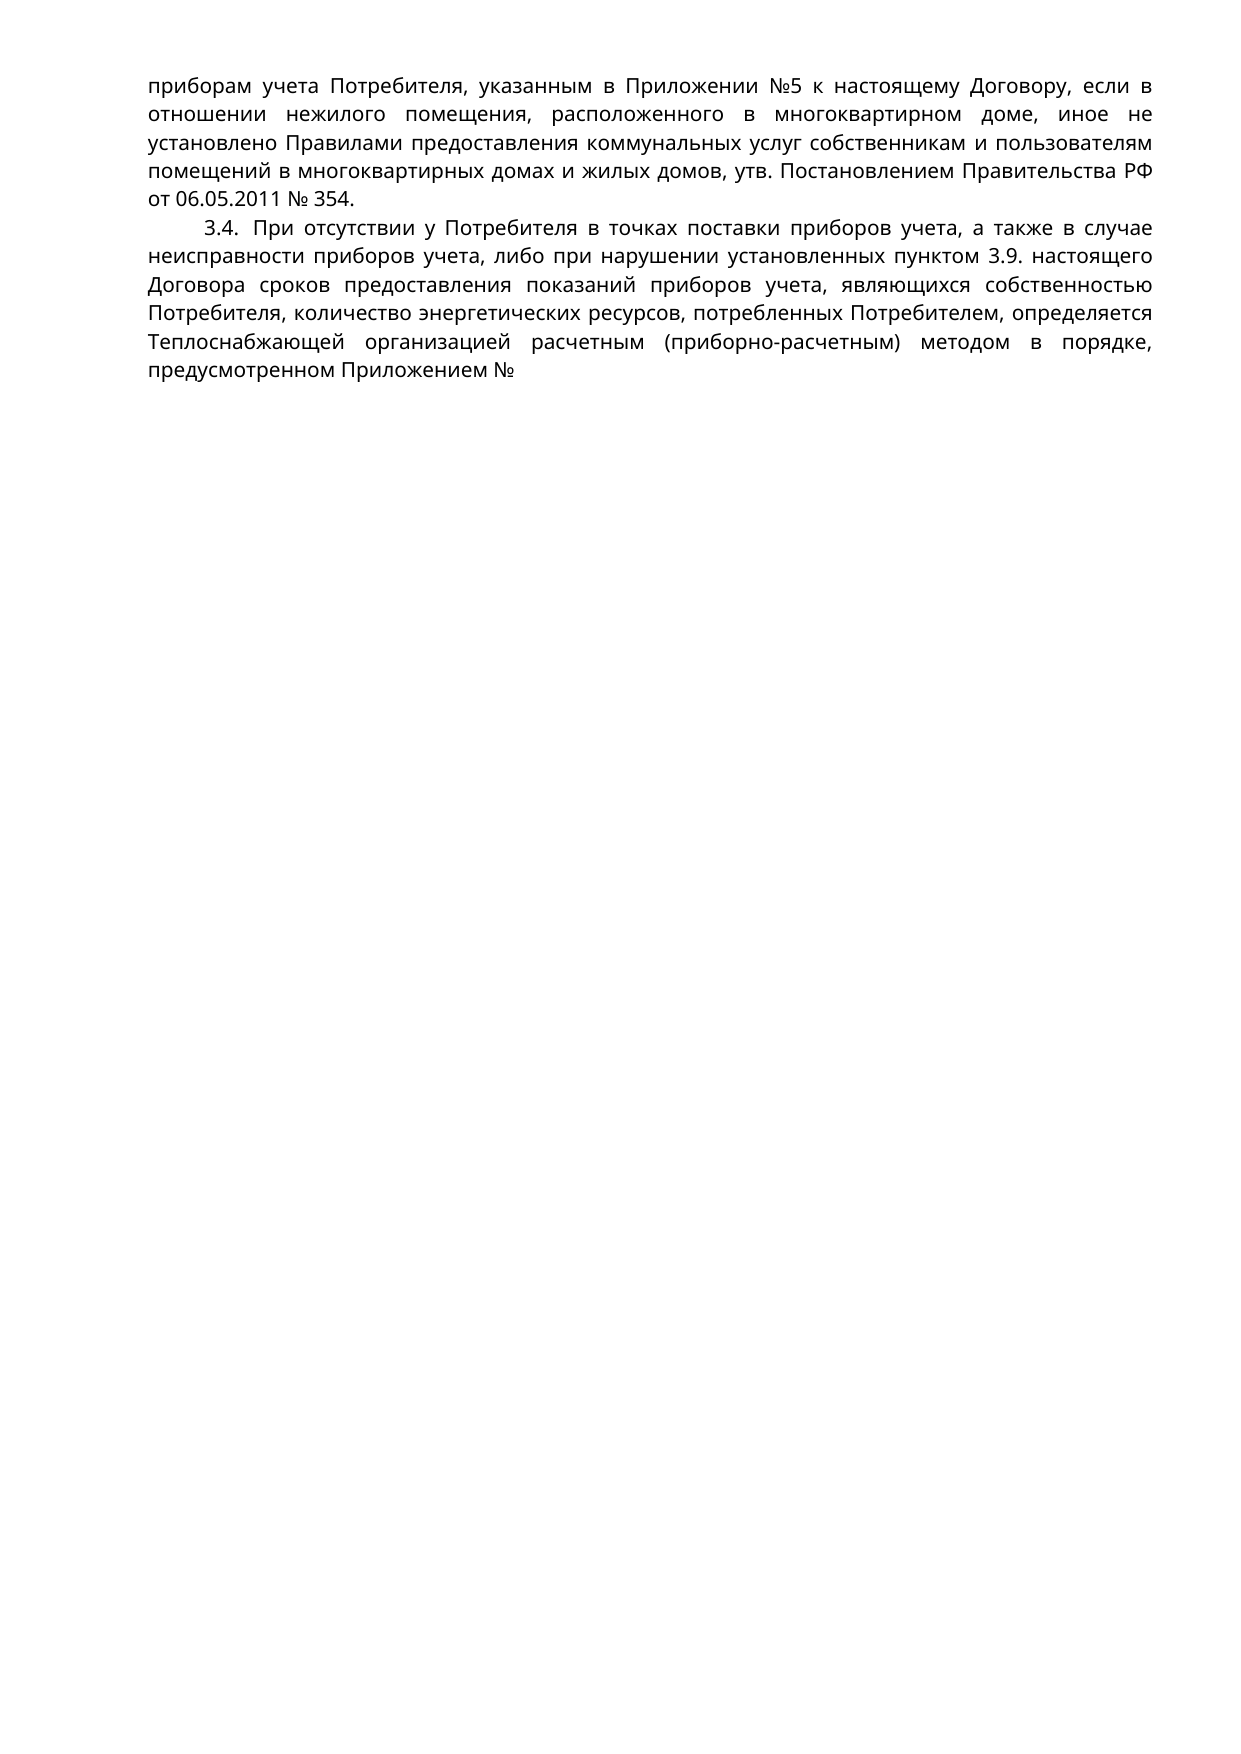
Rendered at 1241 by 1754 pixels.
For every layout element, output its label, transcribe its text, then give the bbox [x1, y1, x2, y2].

list При отсутствии у Потребителя в точках поставки приборов учета, а также в случае неисправности приборов учета, либо при нарушении установленных пунктом 3.9. настоящего Договора сроков предоставления показаний приборов учета, являющихся собственностью Потребителя, количество энергетических ресурсов, потребленных Потребителем, определяется Теплоснабжающей организацией расчетным (приборно-расчетным) методом в порядке, предусмотренном Приложением № [148, 213, 1153, 384]
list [148, 71, 1153, 213]
